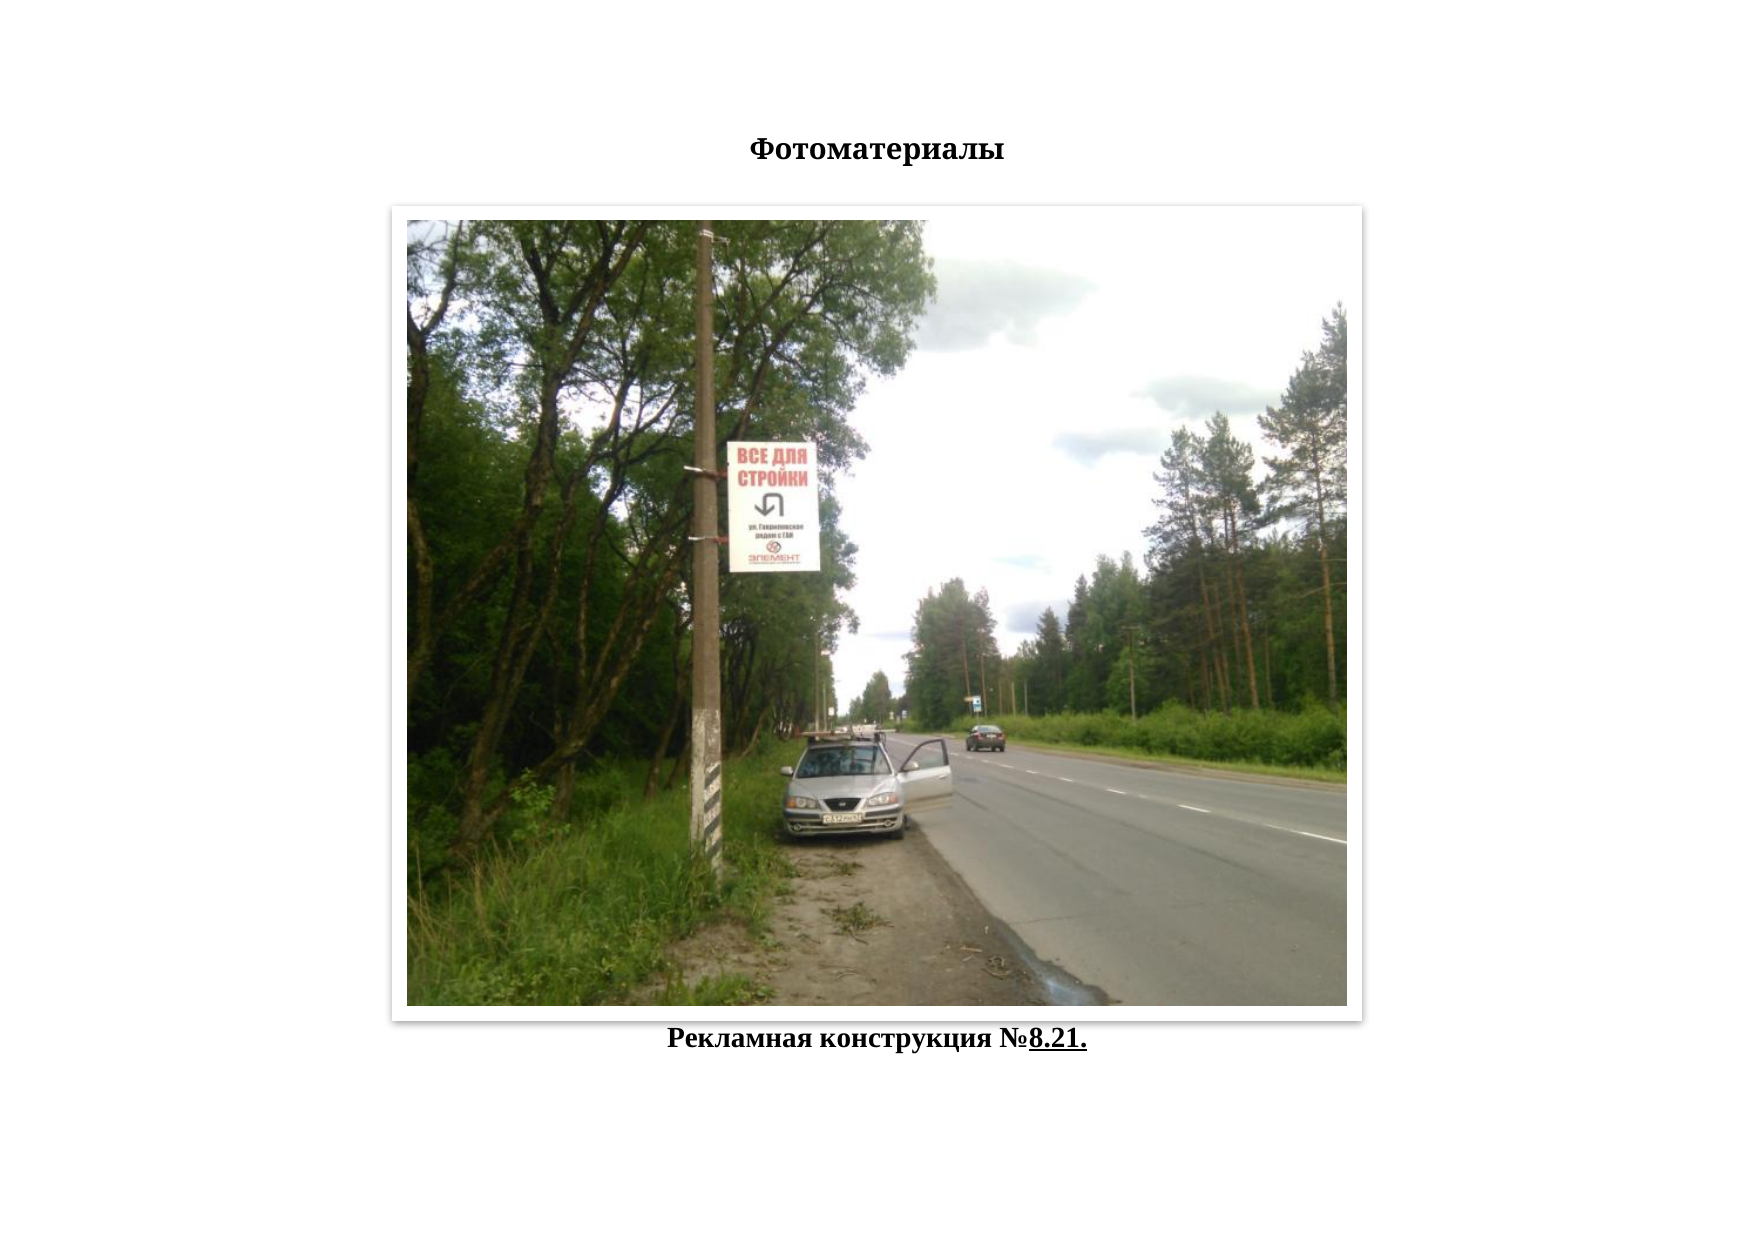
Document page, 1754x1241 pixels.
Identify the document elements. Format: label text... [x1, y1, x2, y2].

text Рекламная конструкция №8.21. [44, 1020, 1709, 1054]
text Фотоматериалы [44, 128, 1709, 168]
picture [407, 220, 1347, 1006]
